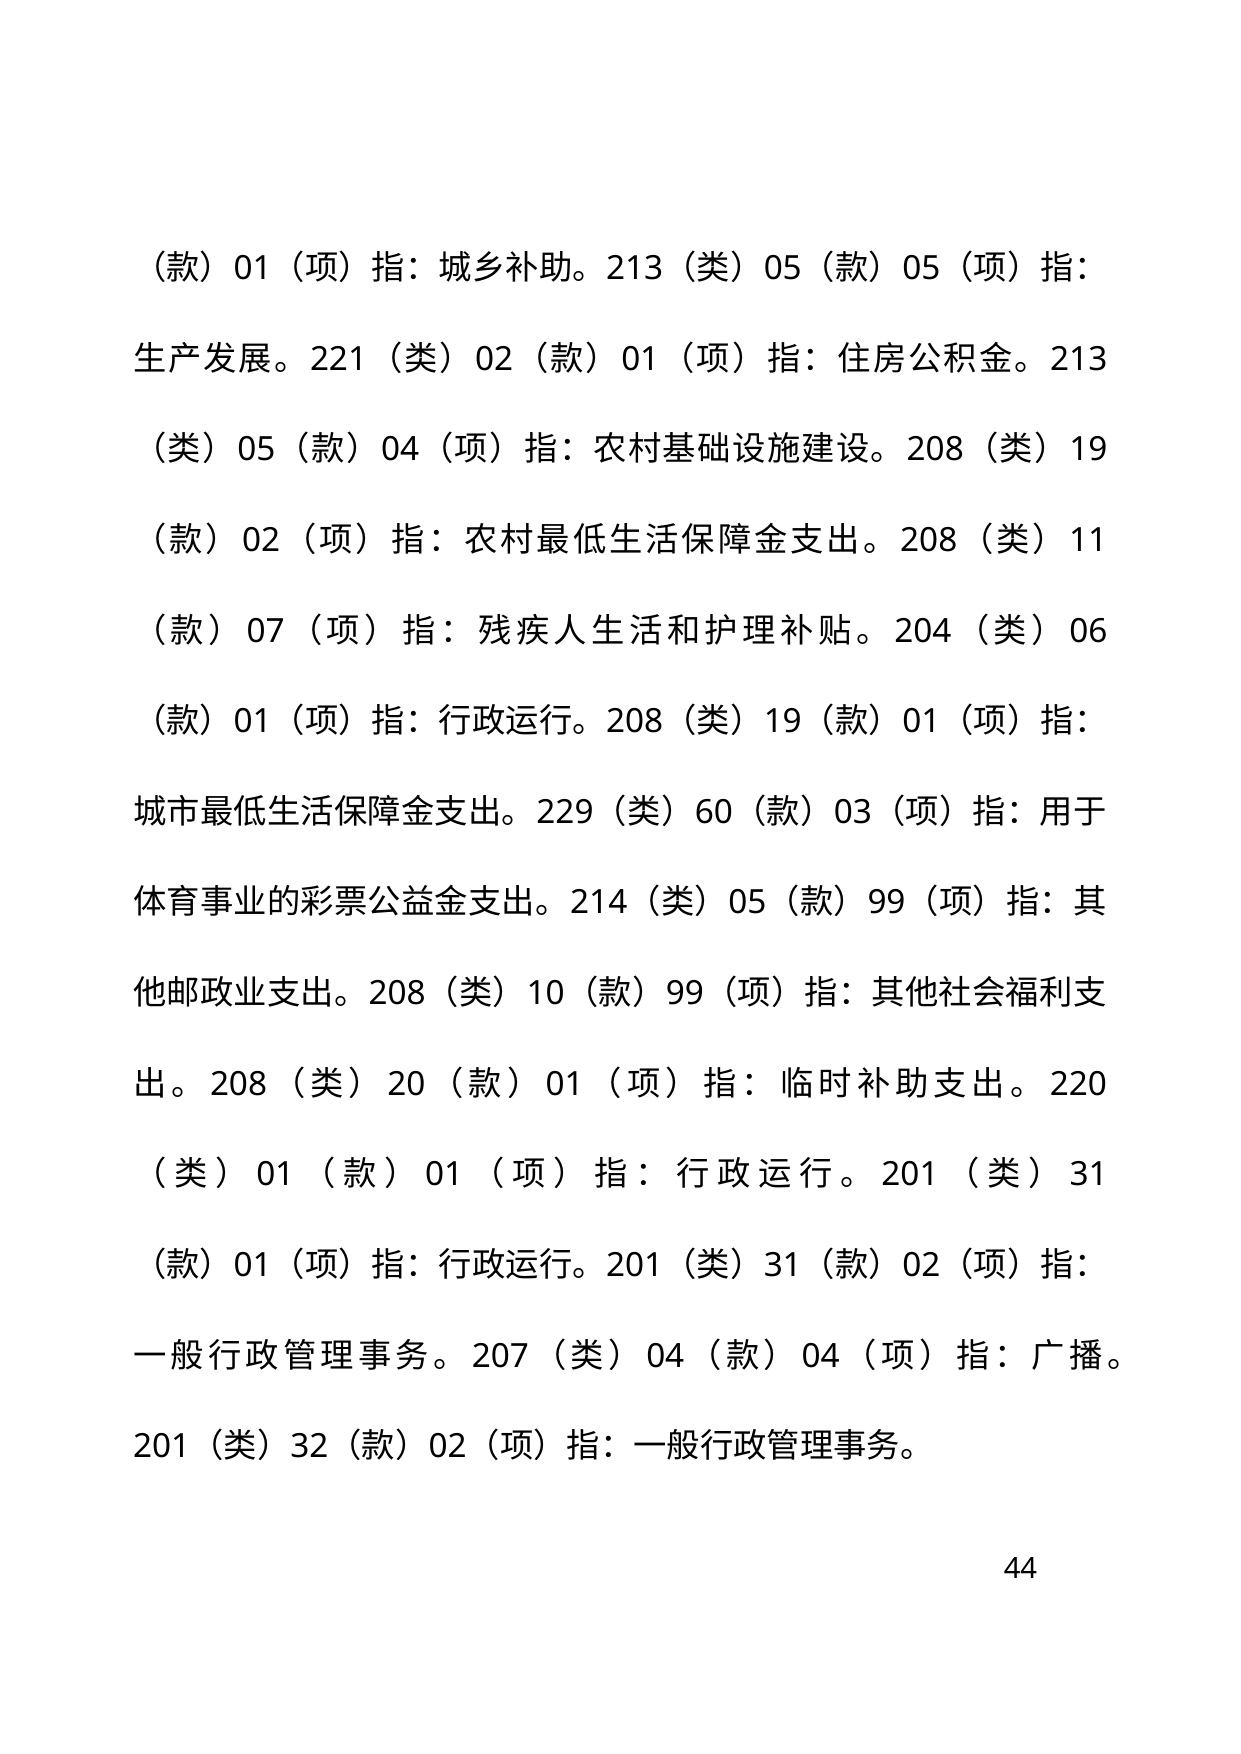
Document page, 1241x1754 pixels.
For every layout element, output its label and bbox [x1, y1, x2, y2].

text [133, 220, 1107, 1489]
